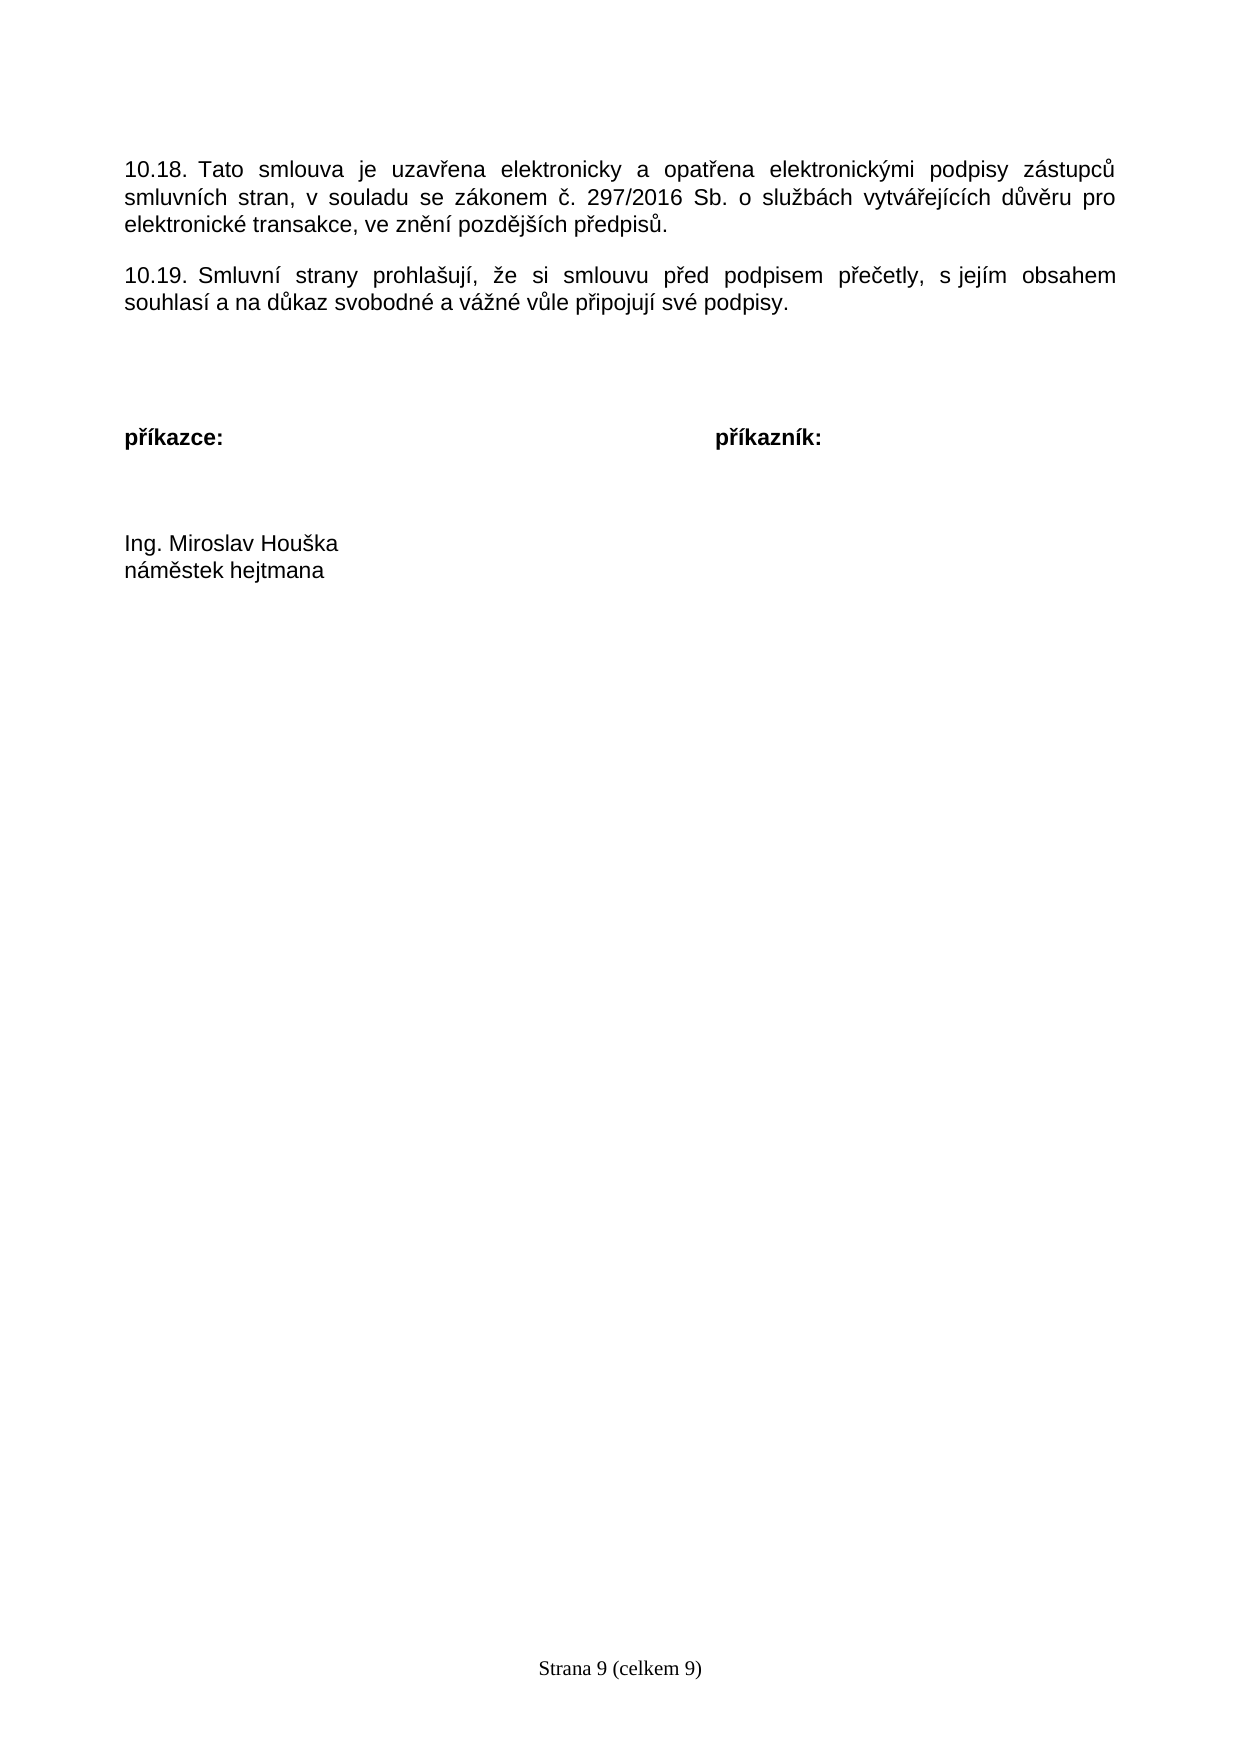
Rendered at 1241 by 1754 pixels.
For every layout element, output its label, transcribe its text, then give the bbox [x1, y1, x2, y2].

text příkazce: příkazník: [124, 424, 1116, 451]
text náměstek hejtmana [124, 557, 1116, 583]
list Tato smlouva je uzavřena elektronicky a opatřena elektronickými podpisy zástupců smluvních stran, v souladu se zákonem č. 297/2016 Sb. o službách vytvářejících důvěru pro elektronické transakce, ve znění pozdějších předpisů. [124, 156, 1116, 237]
list Smluvní strany prohlašují, že si smlouvu před podpisem přečetly, s jejím obsahem souhlasí a na důkaz svobodné a vážné vůle připojují své podpisy. [124, 262, 1116, 316]
text Ing. Miroslav Houška [124, 530, 1116, 557]
